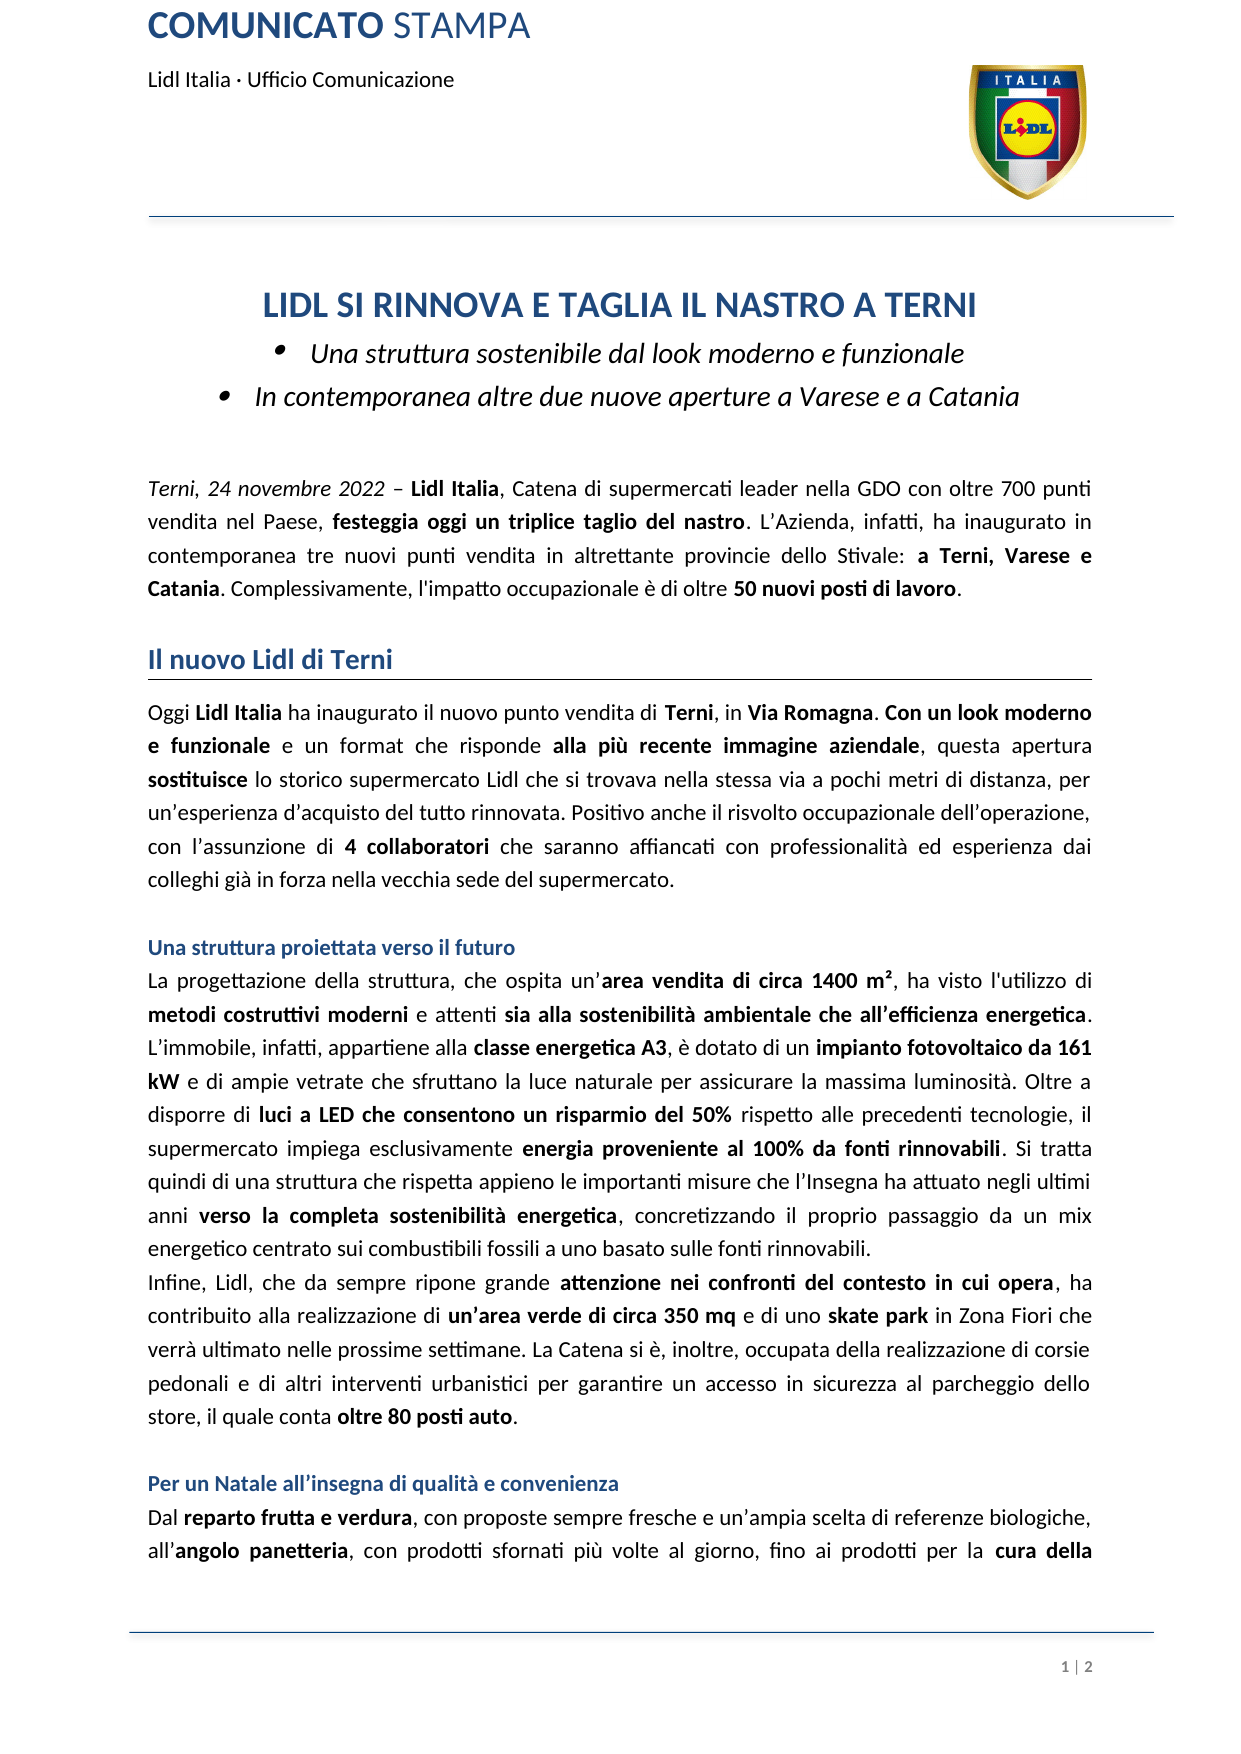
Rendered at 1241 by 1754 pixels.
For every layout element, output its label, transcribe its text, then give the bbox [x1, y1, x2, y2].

text Una struttura proiettata verso il futuro [148, 933, 1092, 961]
text Terni, 24 novembre 2022 – Lidl Italia, Catena di supermercati leader nella GDO con oltre 700 punti vendita nel Paese, festeggia oggi un triplice taglio del nastro. L’Azienda, infatti, ha inaugurato in contemporanea tre nuovi punti vendita in altrettante provincie dello Stivale: a Terni, Varese e Catania. Complessivamente, l'impatto occupazionale è di oltre 50 nuovi posti di lavoro. [148, 474, 1092, 602]
text Infine, Lidl, che da sempre ripone grande attenzione nei confronti del contesto in cui opera, ha contribuito alla realizzazione di un’area verde di circa 350 mq e di uno skate park in Zona Fiori che verrà ultimato nelle prossime settimane. La Catena si è, inoltre, occupata della realizzazione di corsie pedonali e di altri interventi urbanistici per garantire un accesso in sicurezza al parcheggio dello store, il quale conta oltre 80 posti auto. [148, 1268, 1092, 1430]
picture [968, 65, 1087, 200]
text Oggi Lidl Italia ha inaugurato il nuovo punto vendita di Terni, in Via Romagna. Con un look moderno e funzionale e un format che risponde alla più recente immagine aziendale, questa apertura sostituisce lo storico supermercato Lidl che si trovava nella stessa via a pochi metri di distanza, per un’esperienza d’acquisto del tutto rinnovata. Positivo anche il risvolto occupazionale dell’operazione, con l’assunzione di 4 collaboratori che saranno affiancati con professionalità ed esperienza dai colleghi già in forza nella vecchia sede del supermercato. [148, 698, 1092, 894]
text Per un Natale all’insegna di qualità e convenienza [148, 1469, 1092, 1497]
text Il nuovo Lidl di Terni [148, 641, 1092, 679]
list In contemporanea altre due nuove aperture a Varese e a Catania [148, 378, 1092, 414]
text La progettazione della struttura, che ospita un’area vendita di circa 1400 m², ha visto l'utilizzo di metodi costruttivi moderni e attenti sia alla sostenibilità ambientale che all’efficienza energetica. L’immobile, infatti, appartiene alla classe energetica A3, è dotato di un impianto fotovoltaico da 161 kW e di ampie vetrate che sfruttano la luce naturale per assicurare la massima luminosità. Oltre a disporre di luci a LED che consentono un risparmio del 50% rispetto alle precedenti tecnologie, il supermercato impiega esclusivamente energia proveniente al 100% da fonti rinnovabili. Si tratta quindi di una struttura che rispetta appieno le importanti misure che l’Insegna ha attuato negli ultimi anni verso la completa sostenibilità energetica, concretizzando il proprio passaggio da un mix energetico centrato sui combustibili fossili a uno basato sulle fonti rinnovabili. [148, 966, 1092, 1263]
list Una struttura sostenibile dal look moderno e funzionale [148, 336, 1092, 371]
text LIDL SI RINNOVA E TAGLIA IL NASTRO A TERNI [148, 281, 1092, 326]
